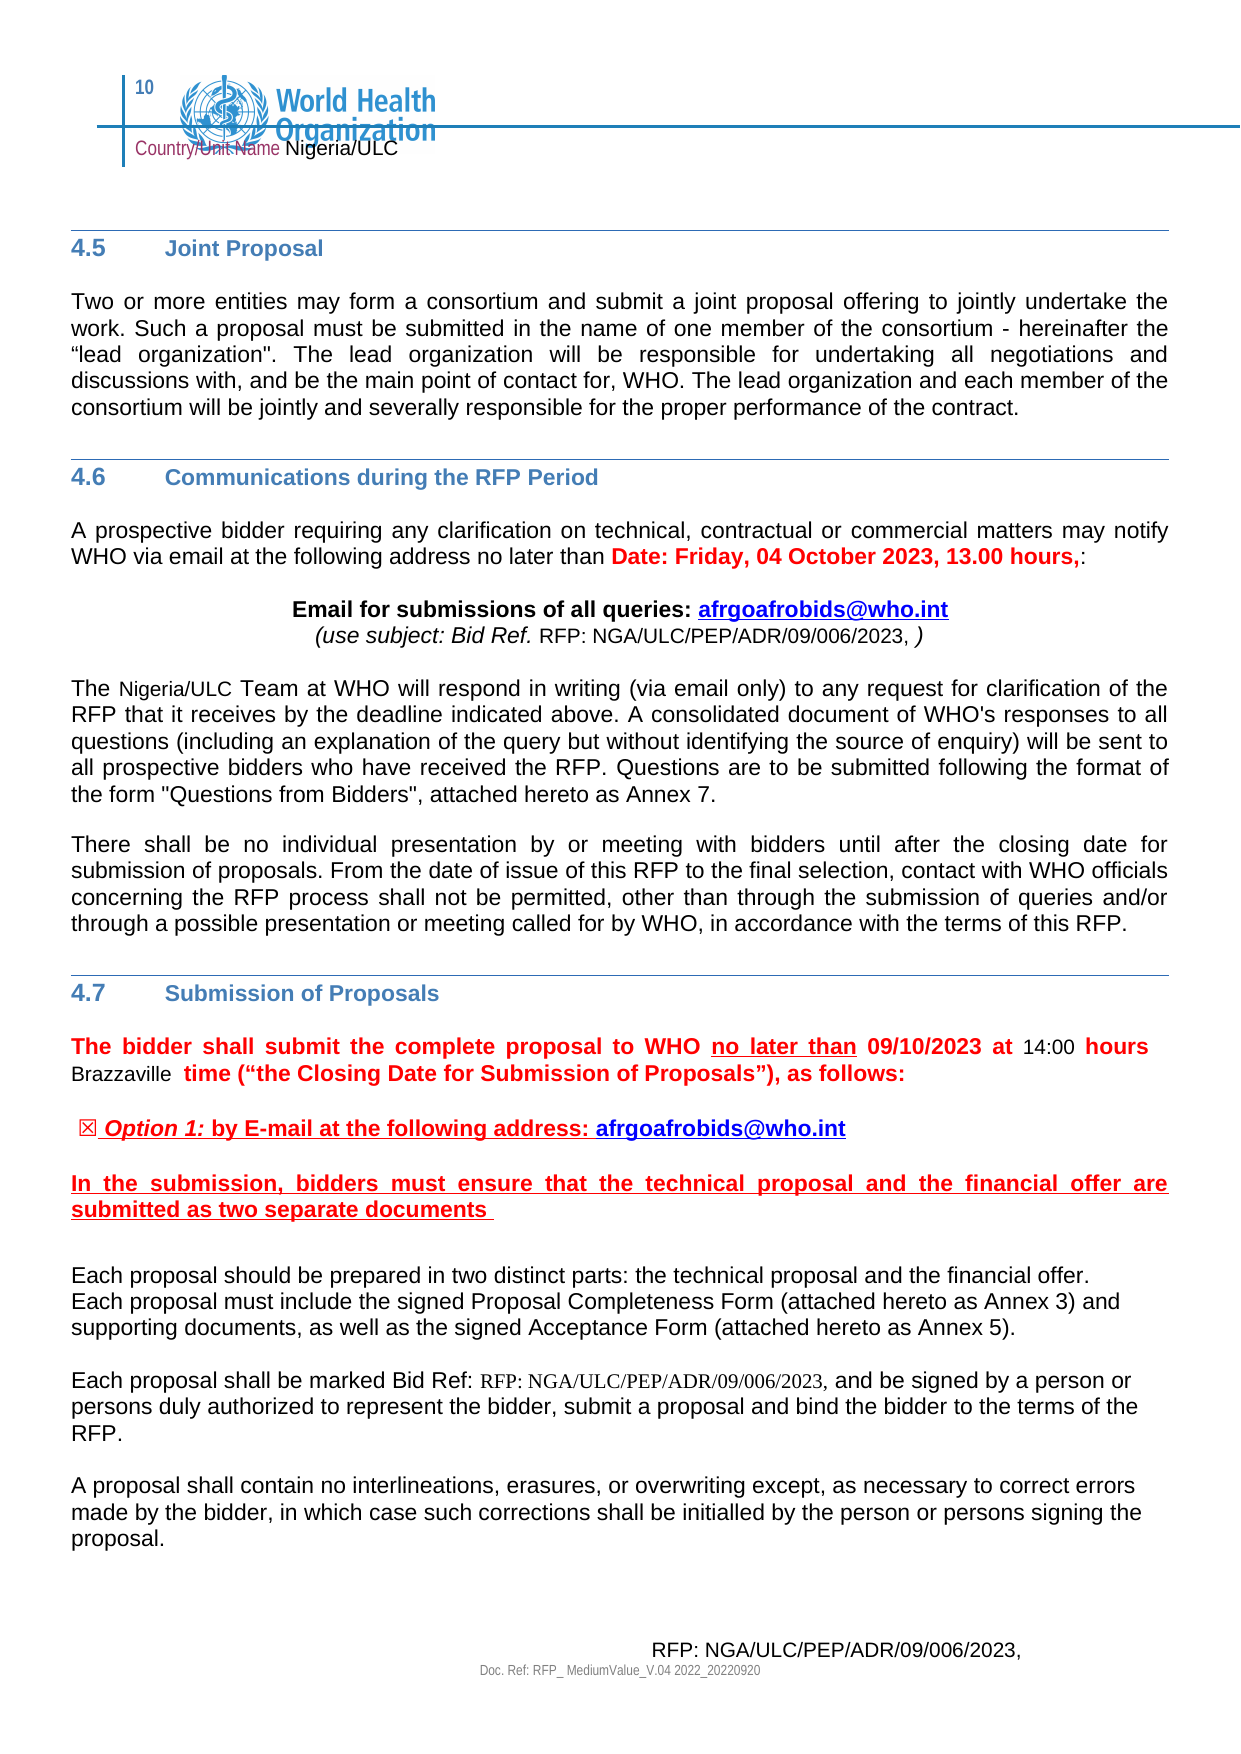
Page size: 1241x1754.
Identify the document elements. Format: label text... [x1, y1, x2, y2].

text Two or more entities may form a consortium and submit a joint proposal offering to jointly undertake the work. Such a proposal must be submitted in the name of one member of the consortium - hereinafter the “lead organization". The lead organization will be responsible for undertaking all negotiations and discussions with, and be the main point of contact for, WHO. The lead organization and each member of the consortium will be jointly and severally responsible for the proper performance of the contract. [71, 288, 1169, 420]
text (use subject: Bid Ref. ) [71, 622, 1169, 649]
text A proposal shall contain no interlineations, erasures, or overwriting except, as necessary to correct errors made by the bidder, in which case such corrections shall be initialled by the person or persons signing the proposal. [71, 1472, 1169, 1551]
text A prospective bidder requiring any clarification on technical, contractual or commercial matters may notify WHO via email at the following address no later than Date: Friday, 04 October 2023, 13.00 hours,: [71, 517, 1169, 570]
text Each proposal should be prepared in two distinct parts: the technical proposal and the financial offer. [71, 1262, 1169, 1288]
picture [237, 144, 242, 154]
picture [180, 128, 435, 154]
text Each proposal must include the signed Proposal Completeness Form (attached hereto as Annex 3) and supporting documents, as well as the signed Acceptance Form (attached hereto as Annex 5). [71, 1288, 1169, 1341]
text There shall be no individual presentation by or meeting with bidders until after the closing date for submission of proposals. From the date of issue of this RFP to the final selection, contact with WHO officials concerning the RFP process shall not be permitted, other than through the submission of queries and/or through a possible presentation or meeting called for by WHO, in accordance with the terms of this RFP. [71, 831, 1169, 936]
text In the submission, bidders must ensure that the technical proposal and the financial offer are submitted as two separate documents [71, 1170, 1169, 1193]
subtitle Submission of Proposals [71, 976, 1169, 1007]
picture [288, 143, 295, 154]
text Option 1: by E-mail at the following address: afrgoafrobids@who.int [71, 1112, 1169, 1144]
text In the submission, bidders must ensure that the technical proposal and the financial offer are submitted as two separate documents [71, 1194, 1169, 1223]
subtitle Joint Proposal [71, 231, 1169, 262]
subtitle Communications during the RFP Period [71, 460, 1169, 491]
text The Team at WHO will respond in writing (via email only) to any request for clarification of the RFP that it receives by the deadline indicated above. A consolidated document of WHO's responses to all questions (including an explanation of the query but without identifying the source of enquiry) will be sent to all prospective bidders who have received the RFP. Questions are to be submitted following the format of the form "Questions from Bidders", attached hereto as Annex 7. [71, 675, 1169, 807]
text Email for submissions of all queries: afrgoafrobids@who.int [71, 596, 1169, 622]
picture [180, 75, 435, 125]
text The bidder shall submit the complete proposal to WHO no later than at hours time (“the Closing Date for Submission of Proposals”), as follows: [71, 1033, 1169, 1086]
text Each proposal shall be marked Bid Ref: and be signed by a person or persons duly authorized to represent the bidder, submit a proposal and bind the bidder to the terms of the RFP. [71, 1367, 1169, 1446]
